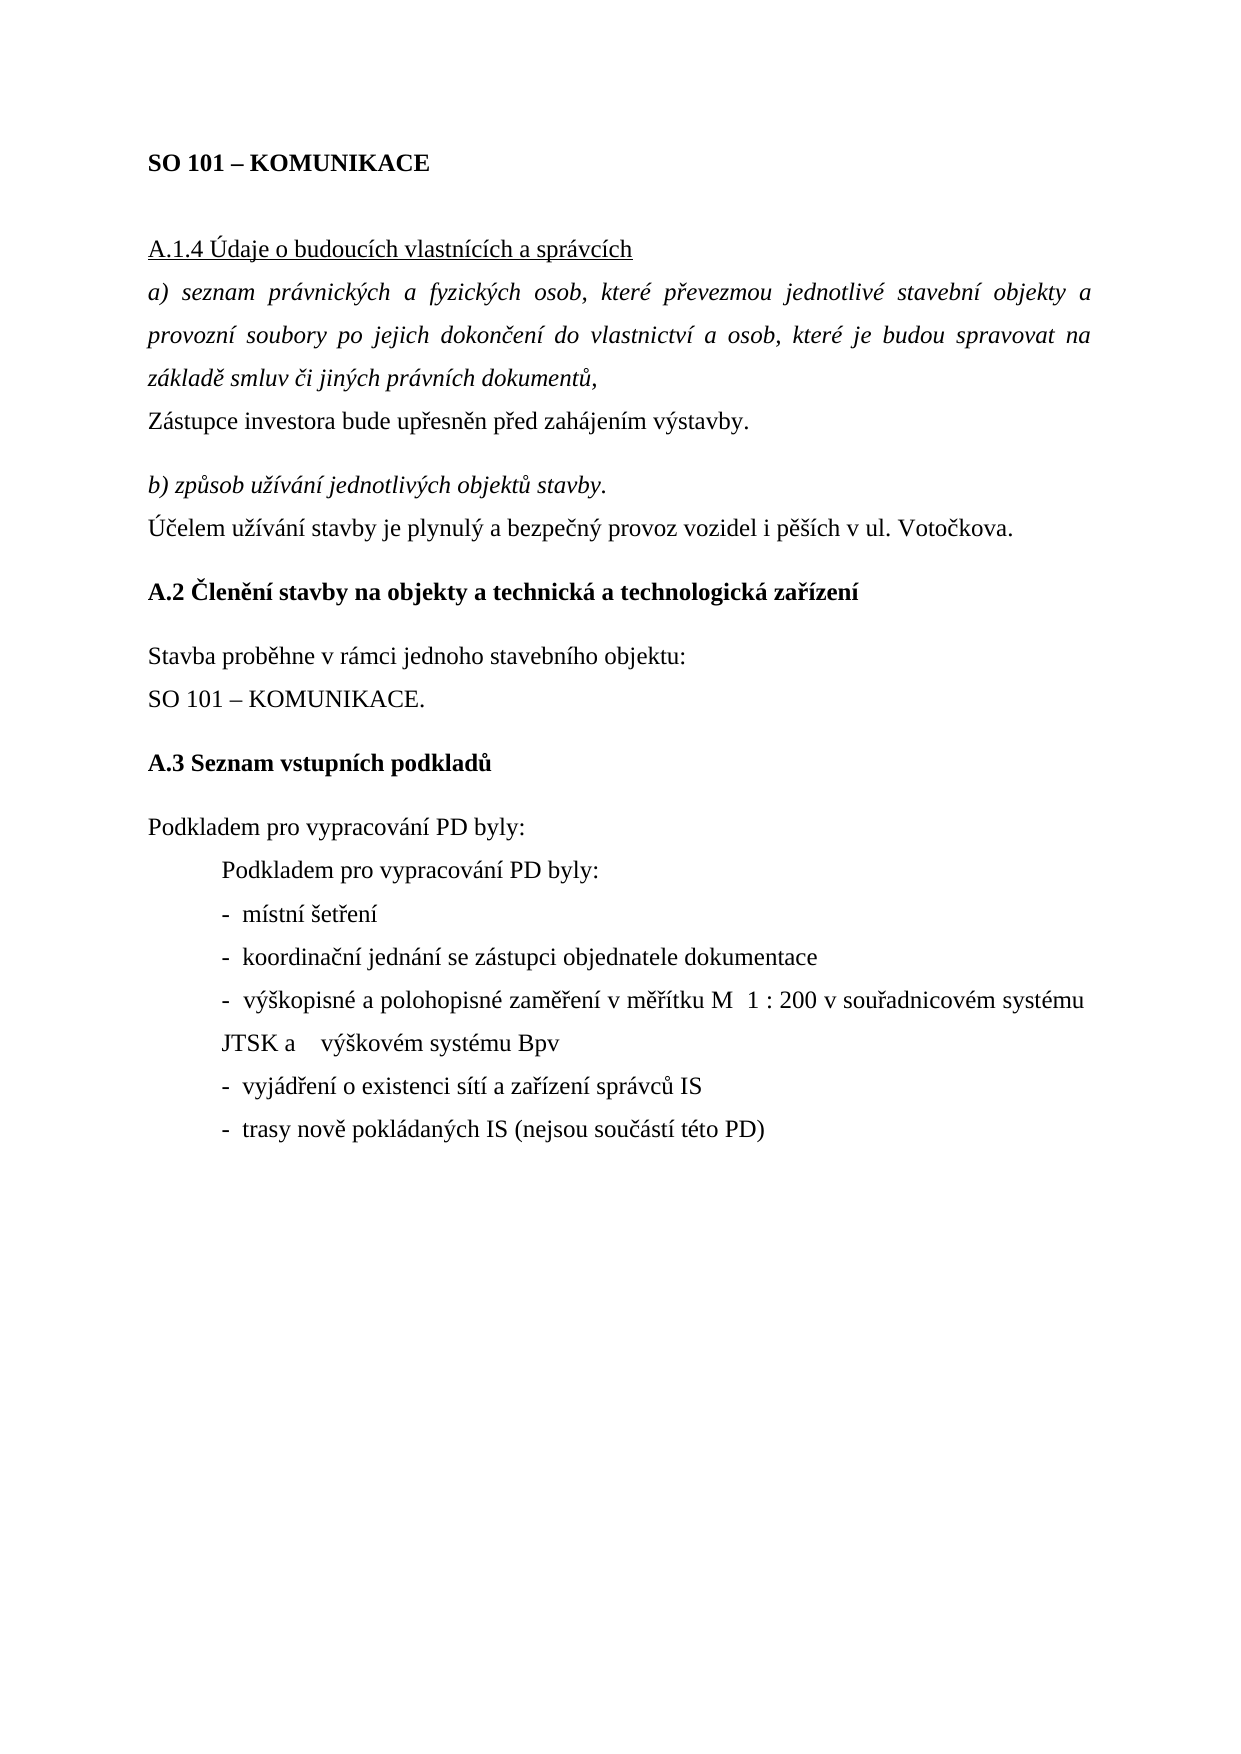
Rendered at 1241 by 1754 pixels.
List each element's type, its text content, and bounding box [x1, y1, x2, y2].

text Účelem užívání stavby je plynulý a bezpečný provoz vozidel i pěších v ul. Votočkova. [148, 513, 1093, 542]
text A.1.4 Údaje o budoucích vlastnících a správcích [148, 234, 1093, 263]
text - vyjádření o existenci sítí a zařízení správců IS [148, 1071, 1093, 1100]
text Stavba proběhne v rámci jednoho stavebního objektu: [148, 641, 1093, 670]
text A.3 Seznam vstupních podkladů [148, 748, 1093, 777]
text - výškopisné a polohopisné zaměření v měřítku M 1 : 200 v souřadnicovém systému JTSK a výškovém systému Bpv [148, 985, 1093, 1057]
text - koordinační jednání se zástupci objednatele dokumentace [148, 942, 1093, 971]
text SO 101 – KOMUNIKACE [148, 148, 1093, 176]
text A.2 Členění stavby na objekty a technická a technologická zařízení [148, 577, 1093, 606]
text - místní šetření [148, 899, 1093, 927]
text Zástupce investora bude upřesněn před zahájením výstavby. [148, 406, 1093, 435]
text - trasy nově pokládaných IS (nejsou součástí této PD) [148, 1114, 1093, 1143]
text Podkladem pro vypracování PD byly: [148, 812, 1093, 841]
text Podkladem pro vypracování PD byly: [148, 856, 1093, 884]
text b) způsob užívání jednotlivých objektů stavby. [148, 470, 1093, 499]
text SO 101 – KOMUNIKACE. [148, 684, 1093, 713]
text a) seznam právnických a fyzických osob, které převezmou jednotlivé stavební objekty a provozní soubory po jejich dokončení do vlastnictví a osob, které je budou spravovat na základě smluv či jiných právních dokumentů, [148, 277, 1093, 392]
